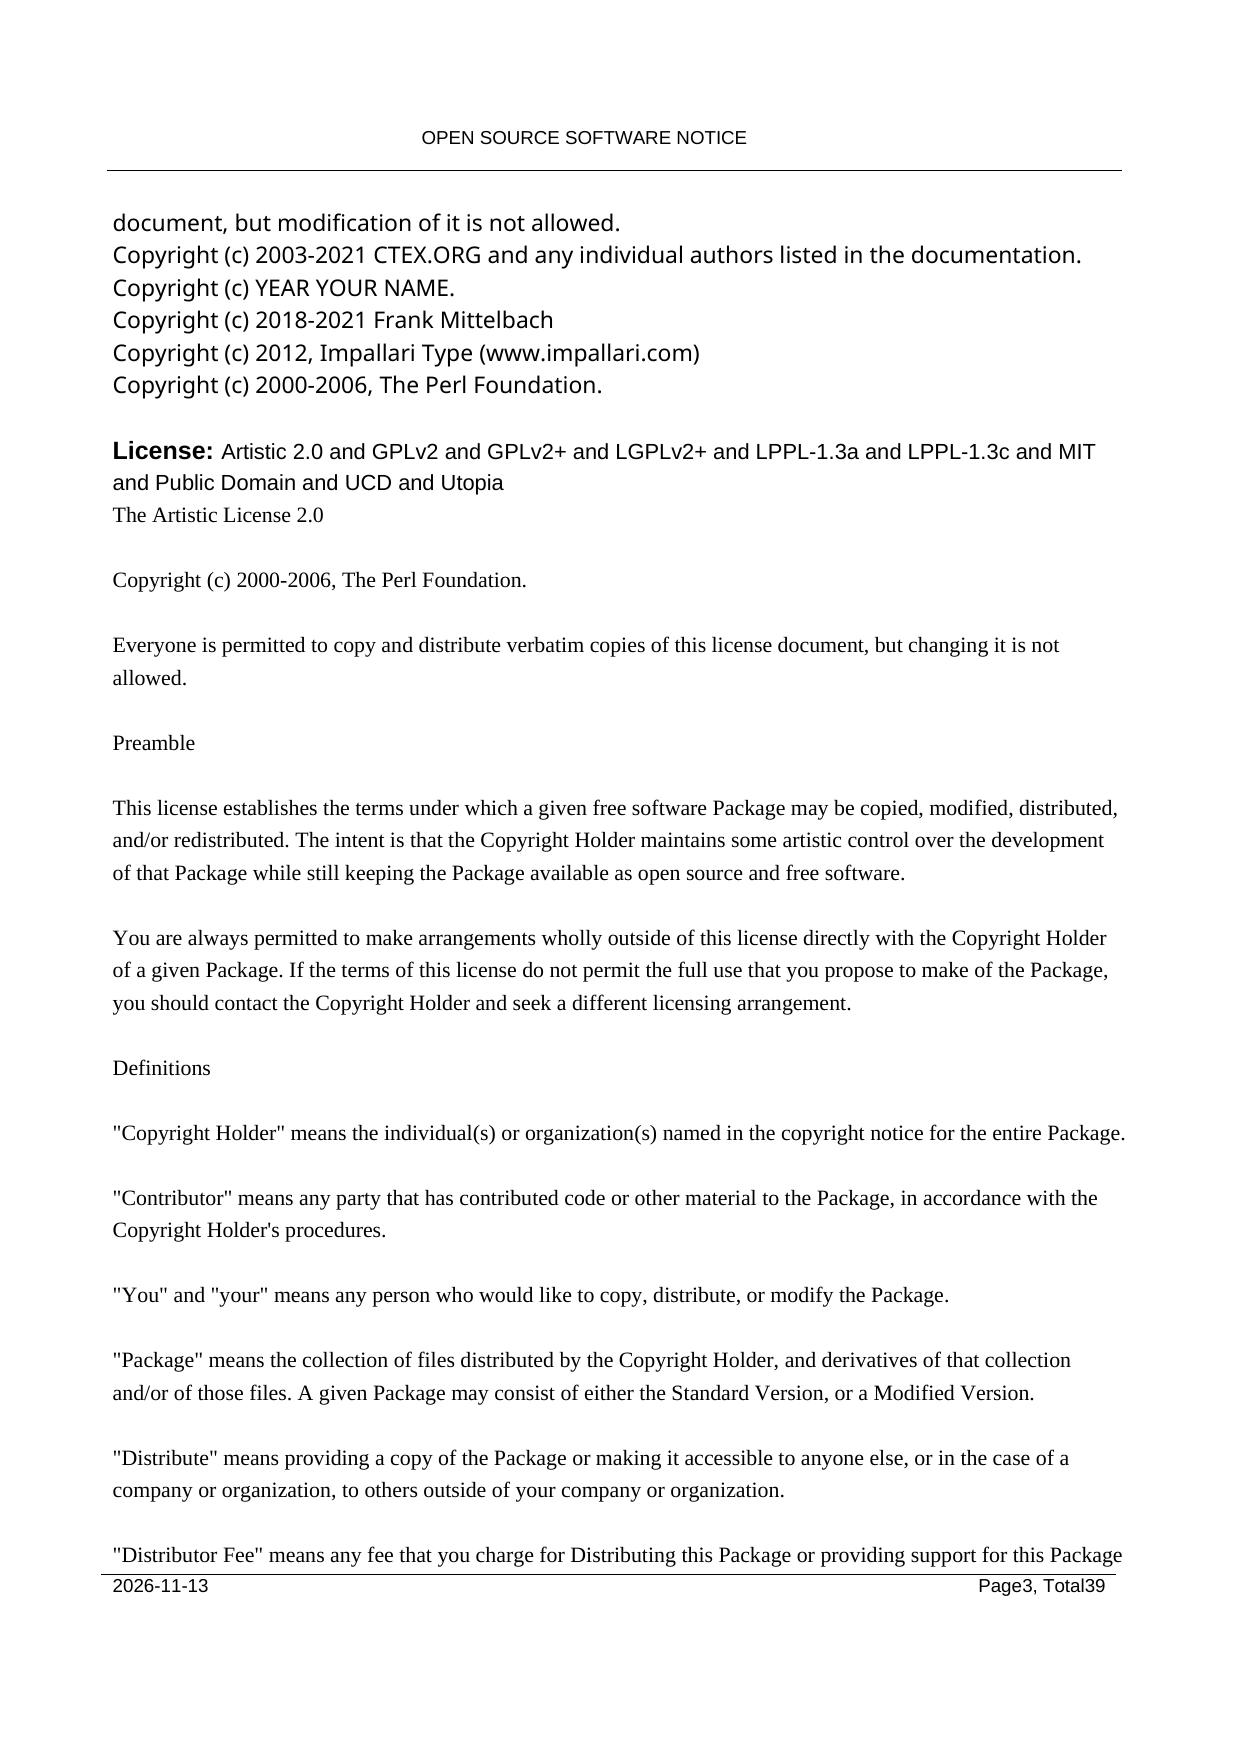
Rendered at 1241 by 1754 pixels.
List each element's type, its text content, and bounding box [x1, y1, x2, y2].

text Copyright (c) 2000-2006, The Perl Foundation. [112, 564, 1128, 596]
text This license establishes the terms under which a given free software Package may be copied, modified, distributed, and/or redistributed. The intent is that the Copyright Holder maintains some artistic control over the development of that Package while still keeping the Package available as open source and free software. [112, 791, 1128, 889]
text "Package" means the collection of files distributed by the Copyright Holder, and derivatives of that collection and/or of those files. A given Package may consist of either the Standard Version, or a Modified Version. [112, 1344, 1128, 1409]
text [112, 1539, 1128, 1571]
text You are always permitted to make arrangements wholly outside of this license directly with the Copyright Holder of a given Package. If the terms of this license do not permit the full use that you propose to make of the Package, you should contact the Copyright Holder and seek a different licensing arrangement. [112, 921, 1128, 1019]
text Everyone is permitted to copy and distribute verbatim copies of this license document, but changing it is not allowed. [112, 629, 1128, 694]
text License: Artistic 2.0 and GPLv2 and GPLv2+ and LGPLv2+ and LPPL-1.3a and LPPL-1.3c and MIT and Public Domain and UCD and Utopia [112, 434, 1128, 499]
text "You" and "your" means any person who would like to copy, distribute, or modify the Package. [112, 1279, 1128, 1311]
text Definitions [112, 1051, 1128, 1084]
text The Artistic License 2.0 [112, 499, 1128, 531]
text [112, 206, 1128, 434]
text Preamble [112, 726, 1128, 759]
text "Distribute" means providing a copy of the Package or making it accessible to anyone else, or in the case of a company or organization, to others outside of your company or organization. [112, 1441, 1128, 1506]
text "Copyright Holder" means the individual(s) or organization(s) named in the copyright notice for the entire Package. [112, 1116, 1128, 1149]
text "Contributor" means any party that has contributed code or other material to the Package, in accordance with the Copyright Holder's procedures. [112, 1181, 1128, 1246]
